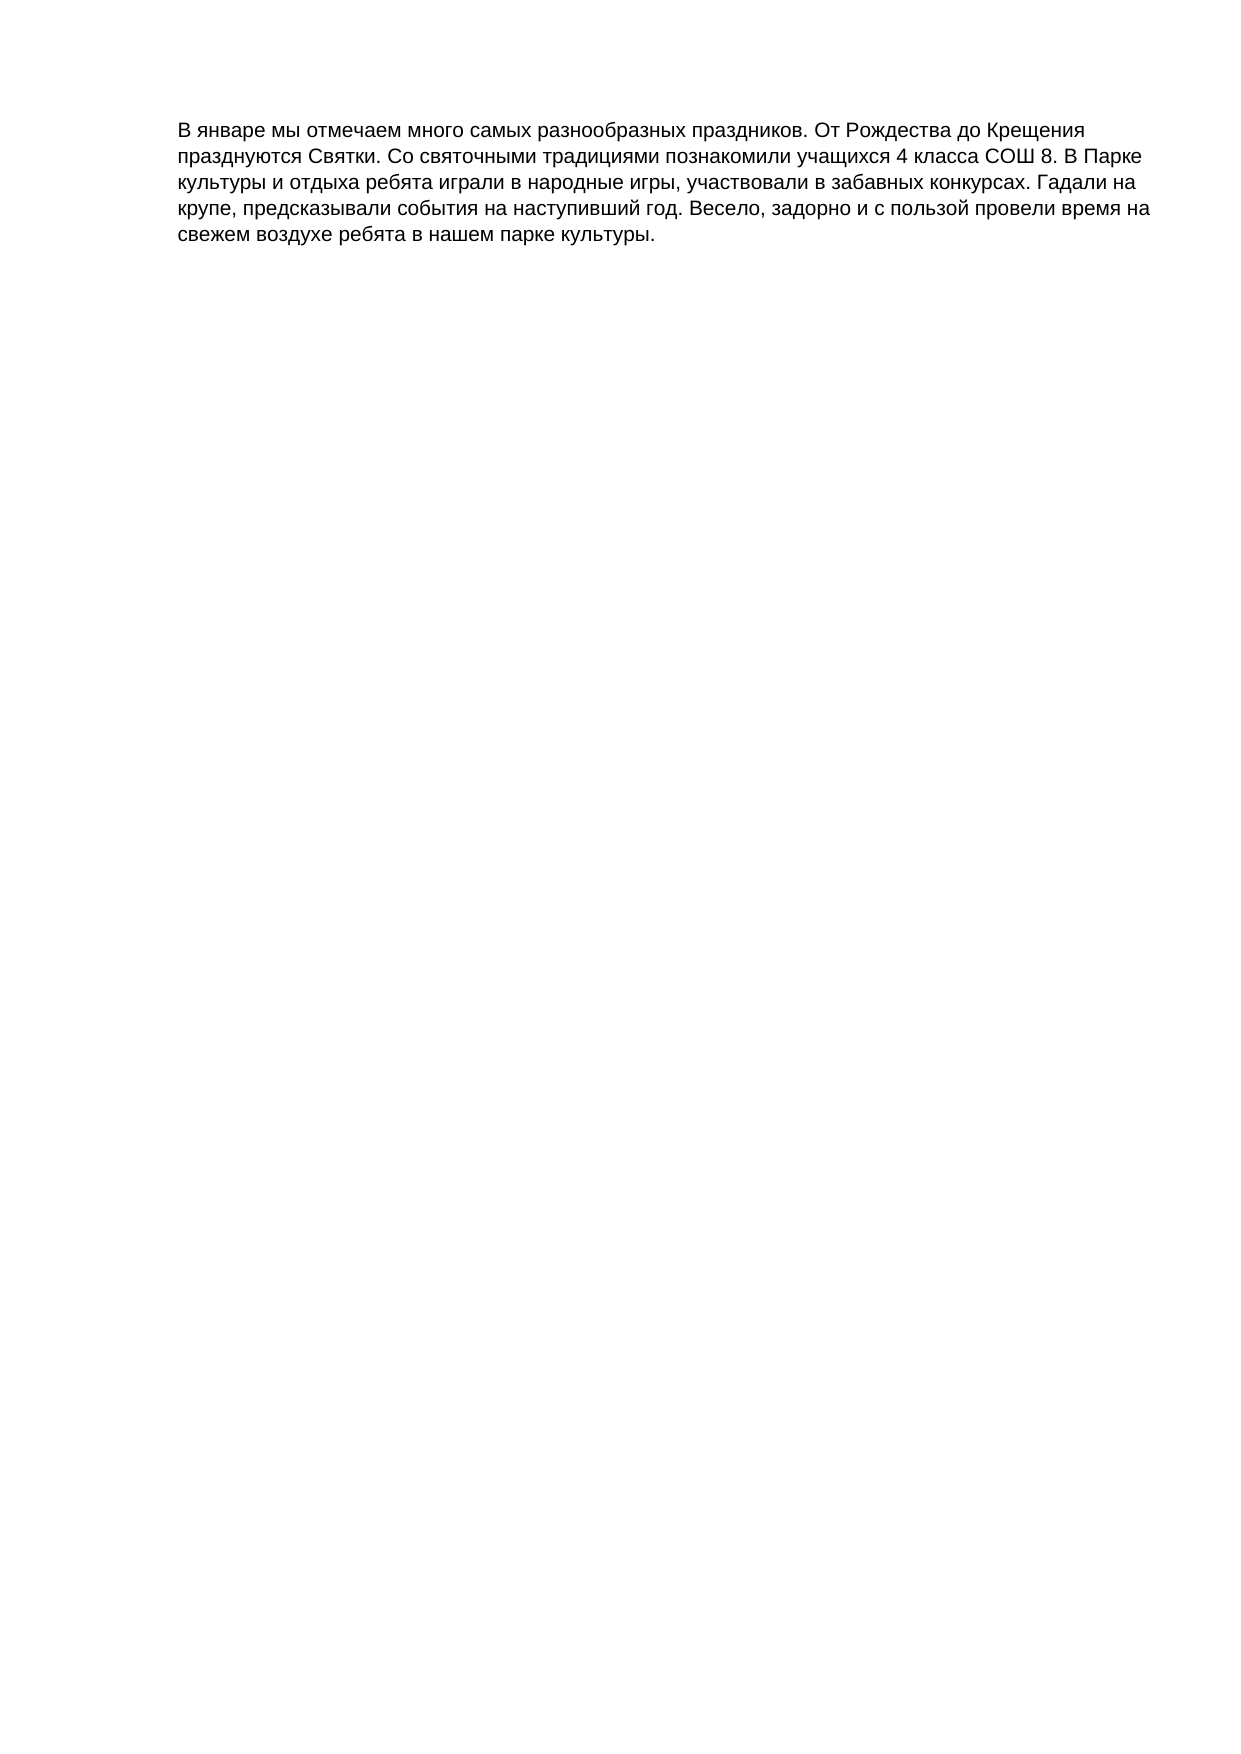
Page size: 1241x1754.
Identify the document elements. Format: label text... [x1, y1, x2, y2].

text В январе мы отмечаем много самых разнообразных праздников. От Рождества до Крещения празднуются Святки. Со святочными традициями познакомили учащихся 4 класса СОШ 8. В Парке культуры и отдыха ребята играли в народные игры, участвовали в забавных конкурсах. Гадали на крупе, предсказывали события на наступивший год. Весело, задорно и с пользой провели время на свежем воздухе ребята в нашем парке культуры. [177, 118, 1152, 245]
